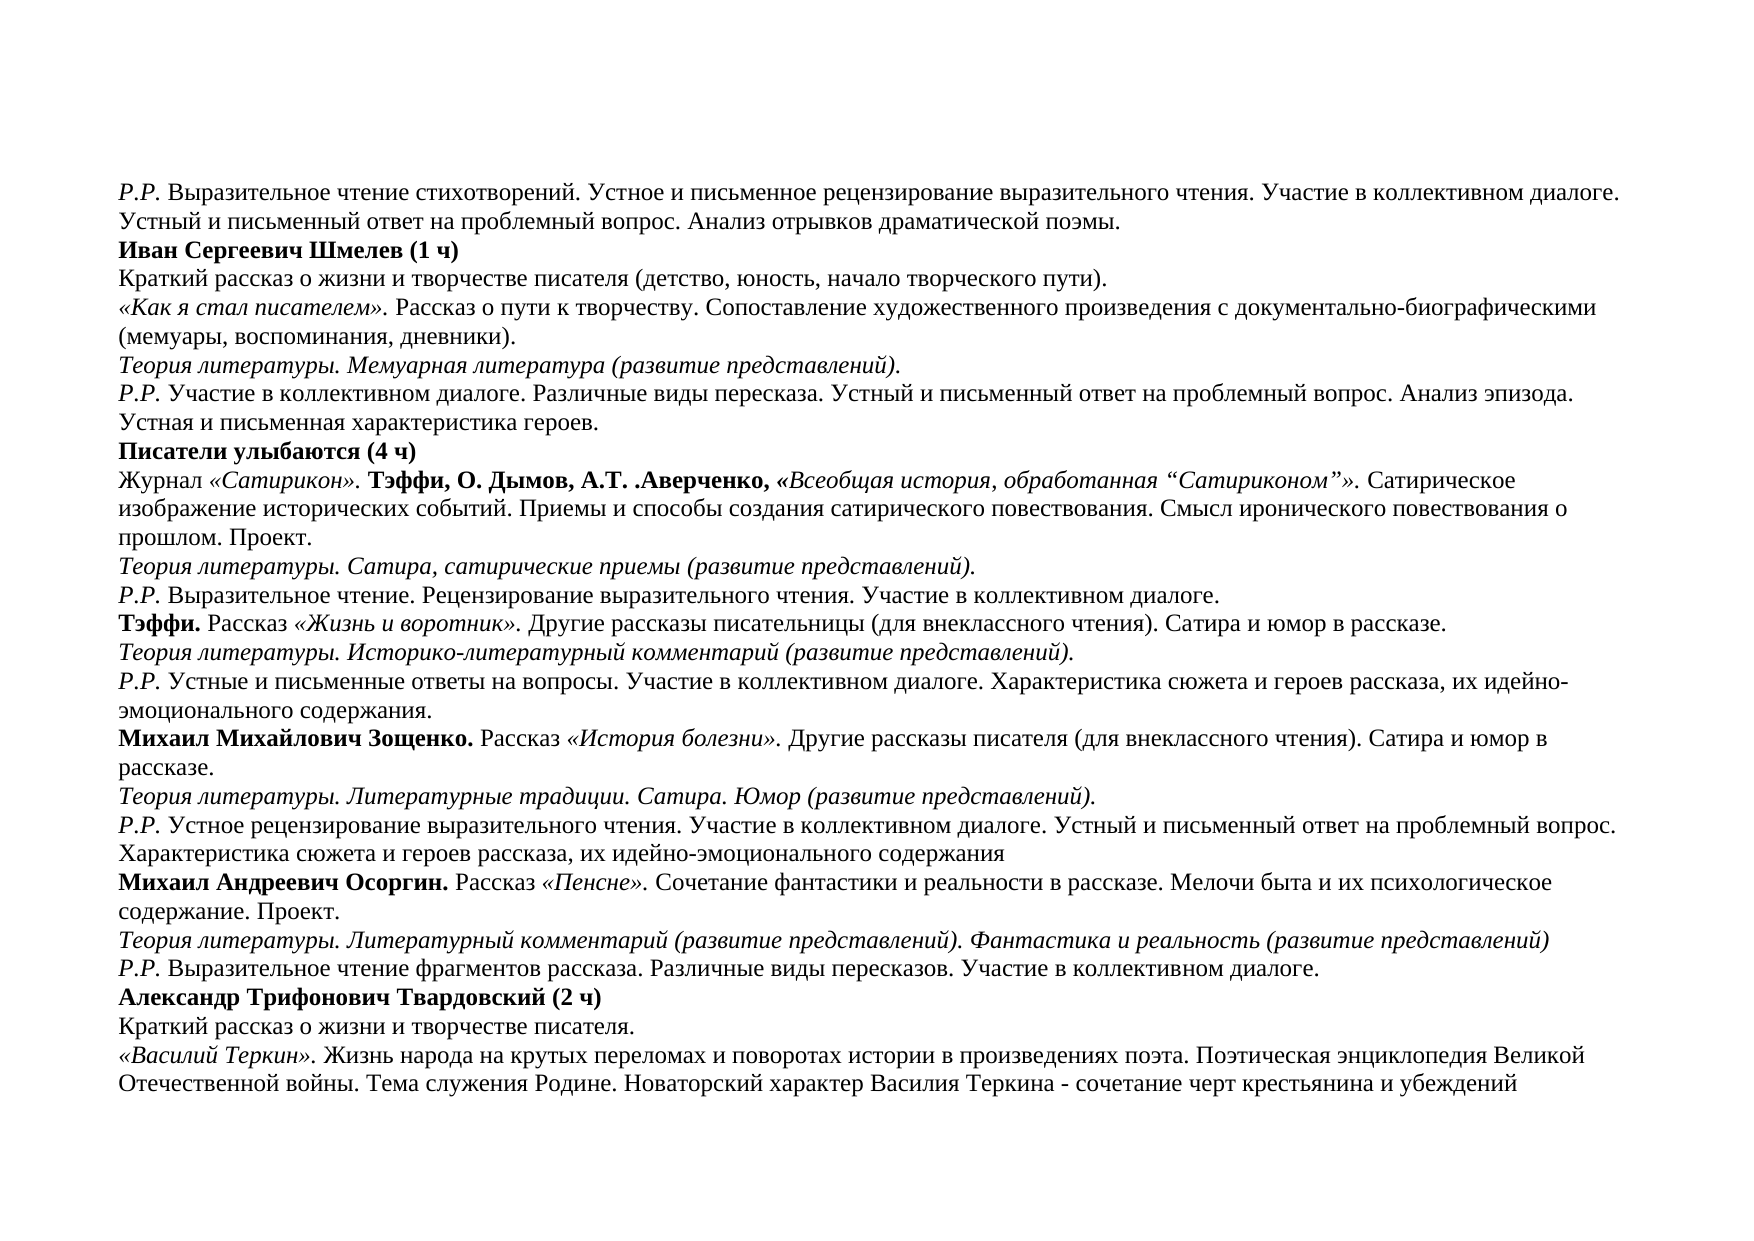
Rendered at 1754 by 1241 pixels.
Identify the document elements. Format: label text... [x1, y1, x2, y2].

text Михаил Андреевич Осоргин. Рассказ «Пенсне». Сочетание фантастики и реальности в рассказе. Мелочи быта и их психологическое содержание. Проект. [118, 867, 1636, 925]
text Иван Сергеевич Шмелев (1 ч) [118, 235, 1636, 263]
text Михаил Михайлович Зощенко. Рассказ «История болезни». Другие рассказы писателя (для внеклассного чтения). Сатира и юмор в рассказе. [118, 723, 1636, 781]
text Теория литературы. Литературный комментарий (развитие представлений). Фантастика и реальность (развитие представлений) [118, 925, 1636, 953]
text P.P. Выразительное чтение стихотворений. Устное и письменное рецензирование выразительного чтения. Участие в коллективном диалоге. Устный и письменный ответ на проблемный вопрос. Анализ отрывков драматической поэмы. [118, 177, 1636, 235]
text P.P. Выразительное чтение фрагментов рассказа. Различные виды пересказов. Участие в коллективном диалоге. [118, 953, 1636, 982]
text Александр Трифонович Твардовский (2 ч) [118, 982, 1636, 1011]
text Теория литературы. Сатира, сатирические приемы (развитие представлений). [118, 551, 1636, 580]
text P.P. Выразительное чтение. Рецензирование выразительного чтения. Участие в коллективном диалоге. [118, 580, 1636, 608]
text Краткий рассказ о жизни и творчестве писателя. [118, 1011, 1636, 1040]
text Журнал «Сатирикон». Тэффи, О. Дымов, А.Т. .Аверченко, «Всеобщая история, обработанная “Сатириконом”». Сатирическое изображение исторических событий. Приемы и способы создания сатирического повествования. Смысл иронического повествования о прошлом. Проект. [118, 465, 1636, 551]
text P.P. Участие в коллективном диалоге. Различные виды пересказа. Устный и письменный ответ на проблемный вопрос. Анализ эпизода. Устная и письменная характеристика героев. [118, 378, 1636, 436]
text P.P. Устное рецензирование выразительного чтения. Участие в коллективном диалоге. Устный и письменный ответ на проблемный вопрос. Характеристика сюжета и героев рассказа, их идейно-эмоционального содержания [118, 810, 1636, 867]
text Тэффи. Рассказ «Жизнь и воротник». Другие рассказы писательницы (для внеклассного чтения). Сатира и юмор в рассказе. [118, 608, 1636, 637]
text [118, 1040, 1636, 1097]
text Краткий рассказ о жизни и творчестве писателя (детство, юность, начало творческого пути). [118, 263, 1636, 292]
text Теория литературы. Историко-литературный комментарий (развитие представлений). [118, 637, 1636, 666]
text Писатели улыбаются (4 ч) [118, 436, 1636, 465]
text Теория литературы. Мемуарная литература (развитие представлений). [118, 350, 1636, 378]
text «Как я стал писателем». Рассказ о пути к творчеству. Сопоставление художественного произведения с документально-биографическими (мемуары, воспоминания, дневники). [118, 292, 1636, 350]
text Теория литературы. Литературные традиции. Сатира. Юмор (развитие представлений). [118, 781, 1636, 810]
text P.P. Устные и письменные ответы на вопросы. Участие в коллективном диалоге. Характеристика сюжета и героев рассказа, их идейно-эмоционального содержания. [118, 666, 1636, 723]
